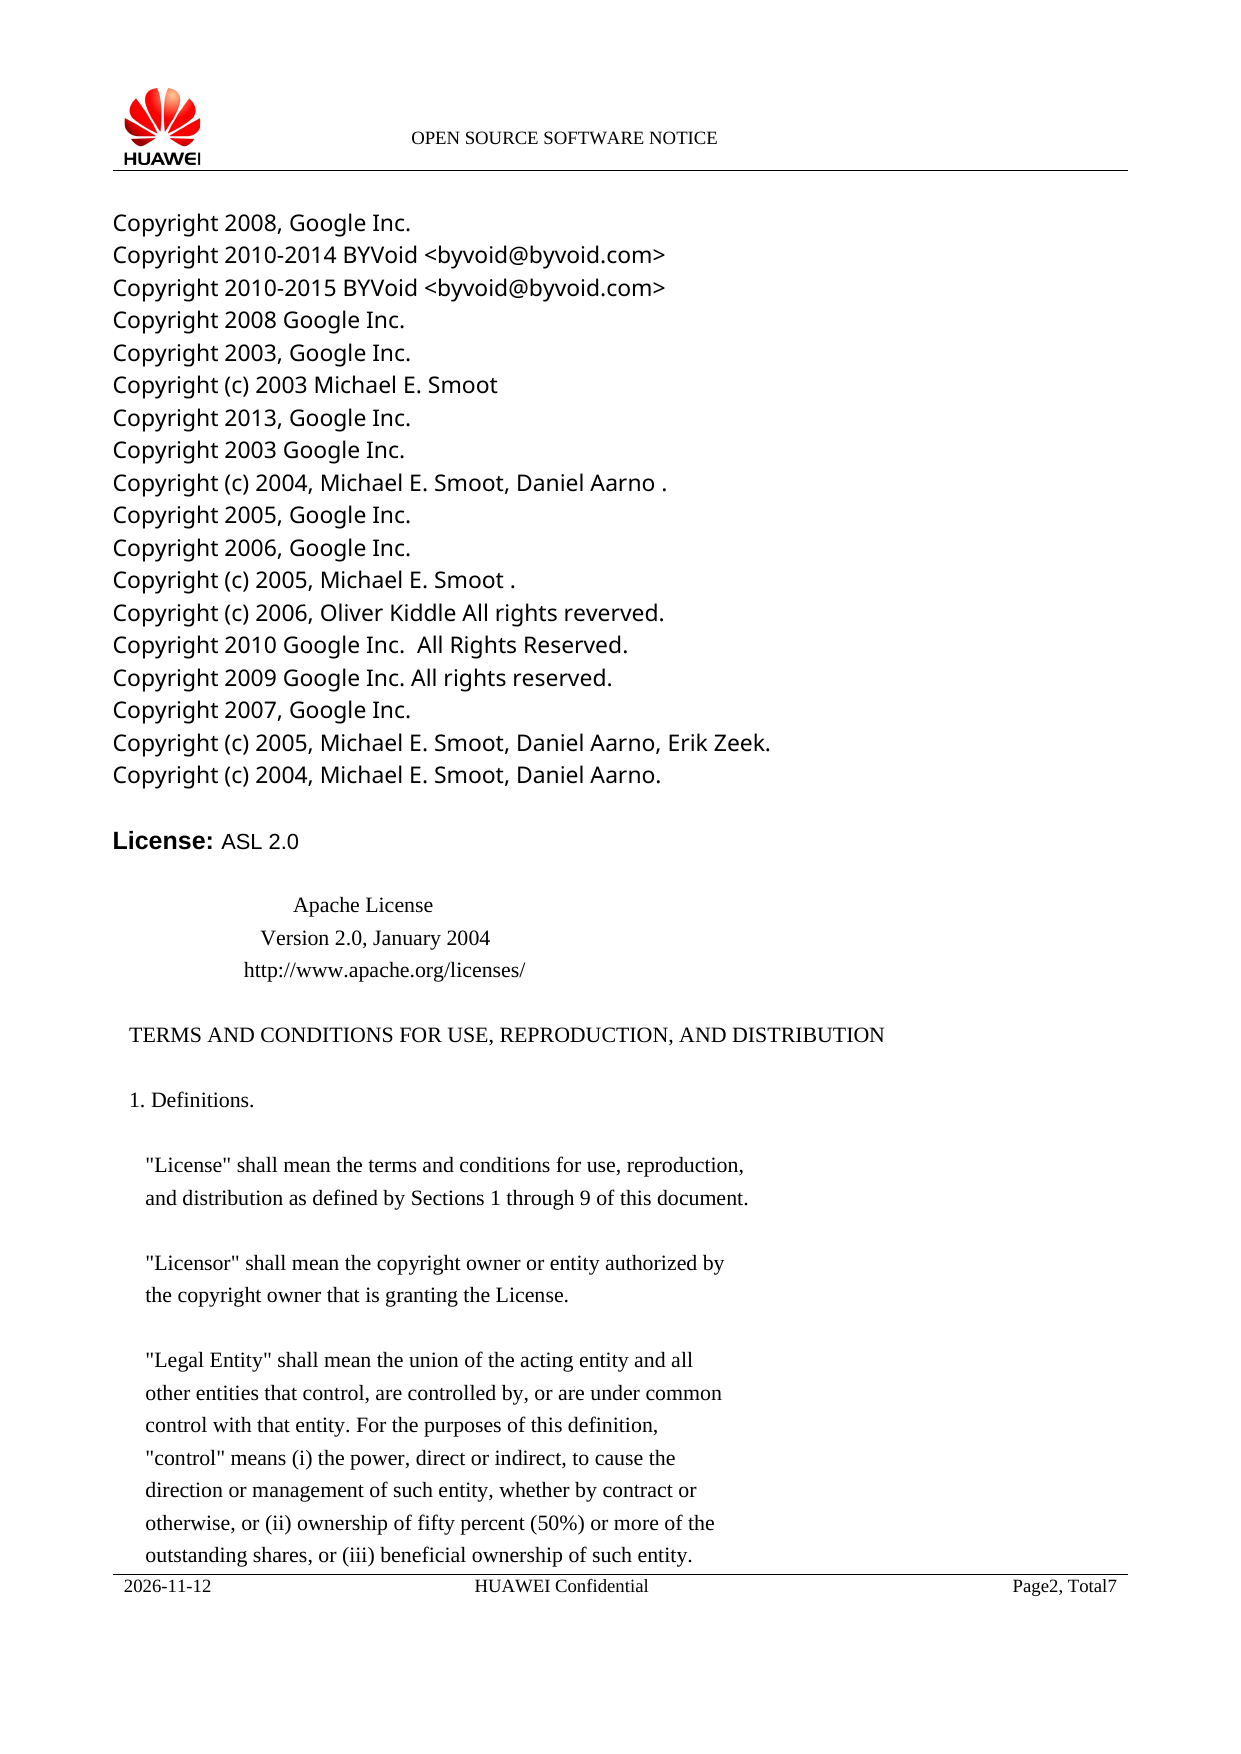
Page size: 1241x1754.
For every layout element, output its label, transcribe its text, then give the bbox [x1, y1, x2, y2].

text License: ASL 2.0 [112, 824, 1128, 856]
picture [124, 88, 201, 165]
